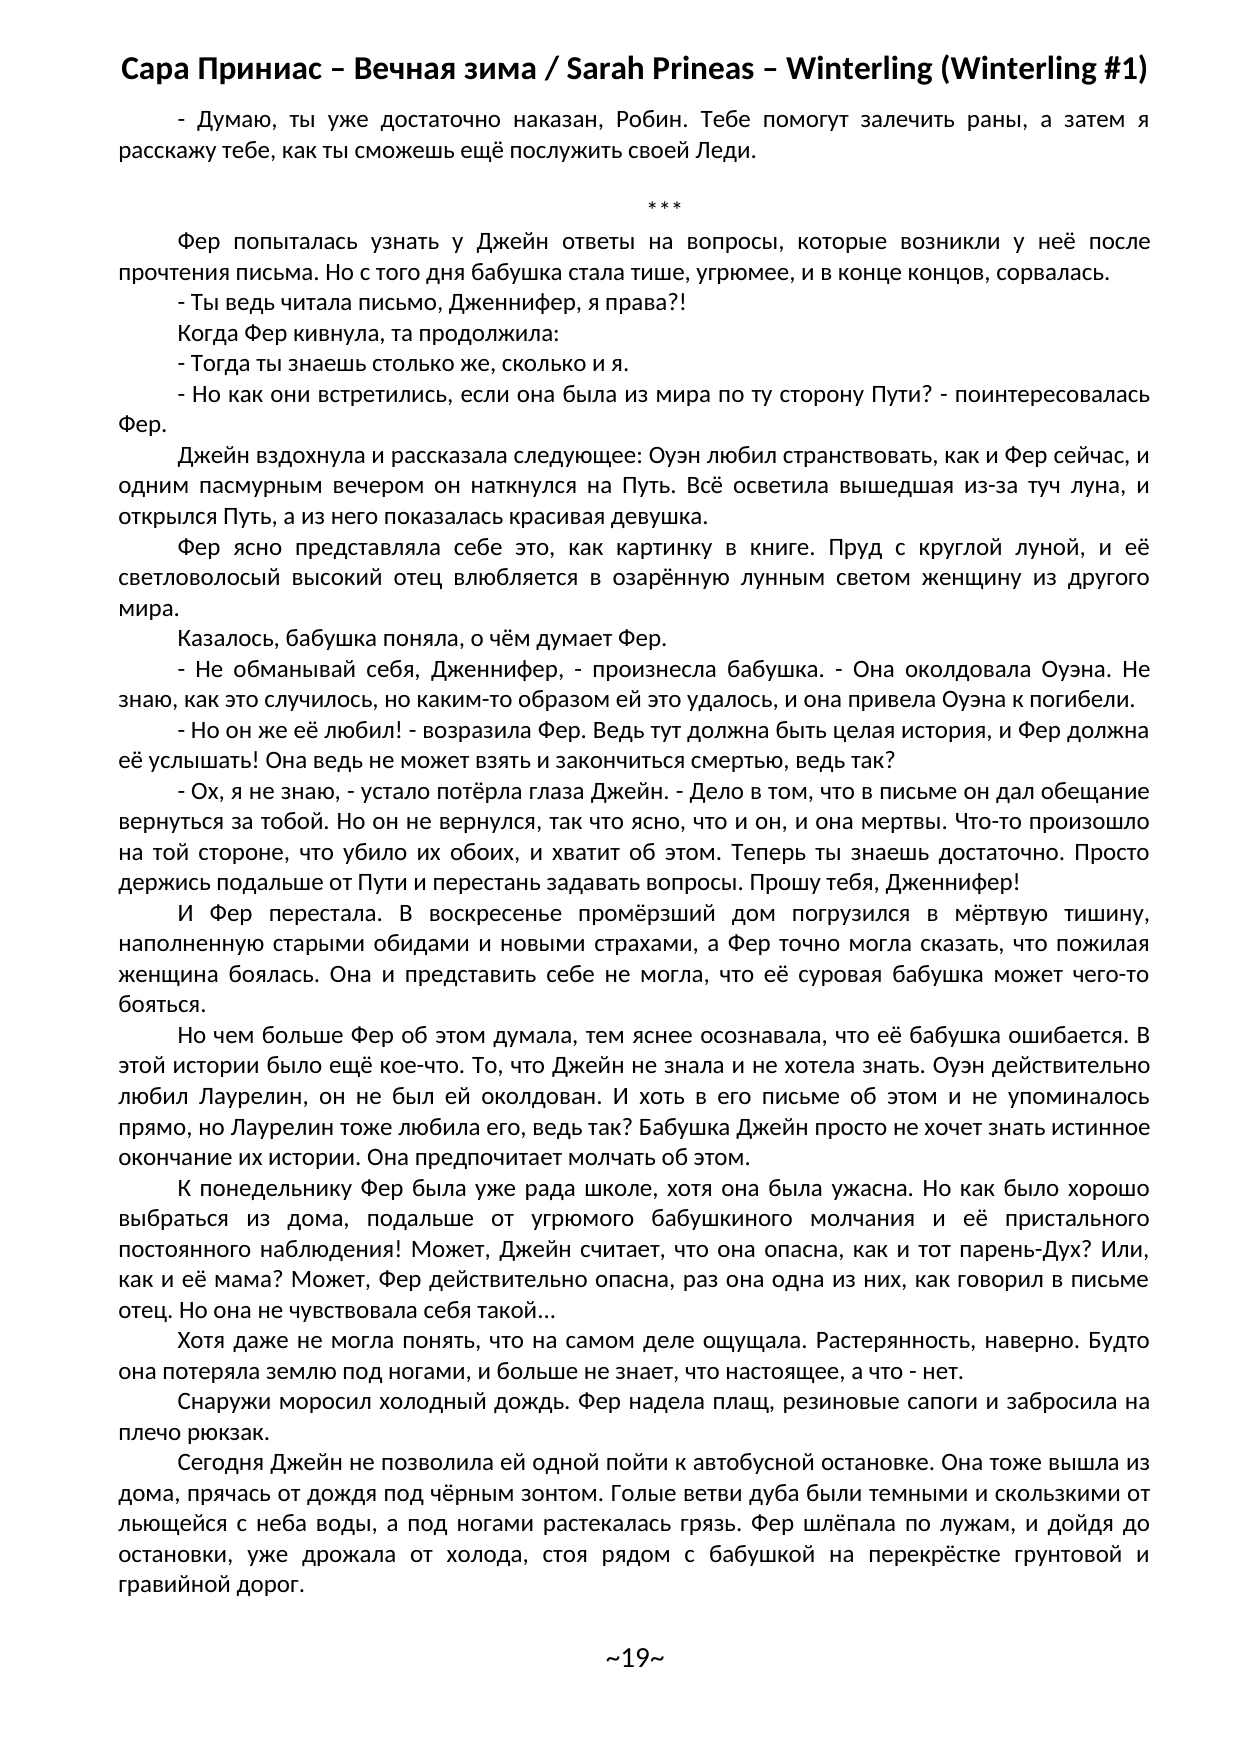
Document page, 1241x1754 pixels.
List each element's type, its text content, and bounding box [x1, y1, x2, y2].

text Но чем больше Фер об этом думала, тем яснее осознавала, что её бабушка ошибается. В этой истории было ещё кое-что. То, что Джейн не знала и не хотела знать. Оуэн действительно любил Лаурелин, он не был ей околдован. И хоть в его письме об этом и не упоминалось прямо, но Лаурелин тоже любила его, ведь так? Бабушка Джейн просто не хочет знать истинное окончание их истории. Она предпочитает молчать об этом. [118, 1019, 1152, 1172]
text Казалось, бабушка поняла, о чём думает Фер. [118, 622, 1152, 653]
text Когда Фер кивнула, та продолжила: [118, 317, 1152, 348]
text Фер ясно представляла себе это, как картинку в книге. Пруд с круглой луной, и её светловолосый высокий отец влюбляется в озарённую лунным светом женщину из другого мира. [118, 531, 1152, 622]
text - Но он же её любил! - возразила Фер. Ведь тут должна быть целая история, и Фер должна её услышать! Она ведь не может взять и закончиться смертью, ведь так? [118, 714, 1152, 775]
text - Но как они встретились, если она была из мира по ту сторону Пути? - поинтересовалась Фер. [118, 378, 1152, 439]
text Сегодня Джейн не позволила ей одной пойти к автобусной остановке. Она тоже вышла из дома, прячась от дождя под чёрным зонтом. Голые ветви дуба были темными и скользкими от льющейся с неба воды, а под ногами растекалась грязь. Фер шлёпала по лужам, и дойдя до остановки, уже дрожала от холода, стоя рядом с бабушкой на перекрёстке грунтовой и гравийной дорог. [118, 1446, 1152, 1599]
text - Думаю, ты уже достаточно наказан, Робин. Тебе помогут залечить раны, а затем я расскажу тебе, как ты сможешь ещё послужить своей Леди. [118, 103, 1152, 164]
text - Ох, я не знаю, - устало потёрла глаза Джейн. - Дело в том, что в письме он дал обещание вернуться за тобой. Но он не вернулся, так что ясно, что и он, и она мертвы. Что-то произошло на той стороне, что убило их обоих, и хватит об этом. Теперь ты знаешь достаточно. Просто держись подальше от Пути и перестань задавать вопросы. Прошу тебя, Дженнифер! [118, 775, 1152, 897]
text К понедельнику Фер была уже рада школе, хотя она была ужасна. Но как было хорошо выбраться из дома, подальше от угрюмого бабушкиного молчания и её пристального постоянного наблюдения! Может, Джейн считает, что она опасна, как и тот парень-Дух? Или, как и её мама? Может, Фер действительно опасна, раз она одна из них, как говорил в письме отец. Но она не чувствовала себя такой... [118, 1172, 1152, 1324]
text *** [118, 195, 1152, 226]
text - Не обманывай себя, Дженнифер, - произнесла бабушка. - Она околдовала Оуэна. Не знаю, как это случилось, но каким-то образом ей это удалось, и она привела Оуэна к погибели. [118, 653, 1152, 714]
text - Тогда ты знаешь столько же, сколько и я. [118, 348, 1152, 378]
text Джейн вздохнула и рассказала следующее: Оуэн любил странствовать, как и Фер сейчас, и одним пасмурным вечером он наткнулся на Путь. Всё осветила вышедшая из-за туч луна, и открылся Путь, а из него показалась красивая девушка. [118, 439, 1152, 531]
text Фер попыталась узнать у Джейн ответы на вопросы, которые возникли у неё после прочтения письма. Но с того дня бабушка стала тише, угрюмее, и в конце концов, сорвалась. [118, 226, 1152, 287]
text Снаружи моросил холодный дождь. Фер надела плащ, резиновые сапоги и забросила на плечо рюкзак. [118, 1385, 1152, 1446]
text - Ты ведь читала письмо, Дженнифер, я права?! [118, 287, 1152, 317]
text Хотя даже не могла понять, что на самом деле ощущала. Растерянность, наверно. Будто она потеряла землю под ногами, и больше не знает, что настоящее, а что - нет. [118, 1324, 1152, 1385]
text И Фер перестала. В воскресенье промёрзший дом погрузился в мёртвую тишину, наполненную старыми обидами и новыми страхами, а Фер точно могла сказать, что пожилая женщина боялась. Она и представить себе не могла, что её суровая бабушка может чего-то бояться. [118, 897, 1152, 1019]
